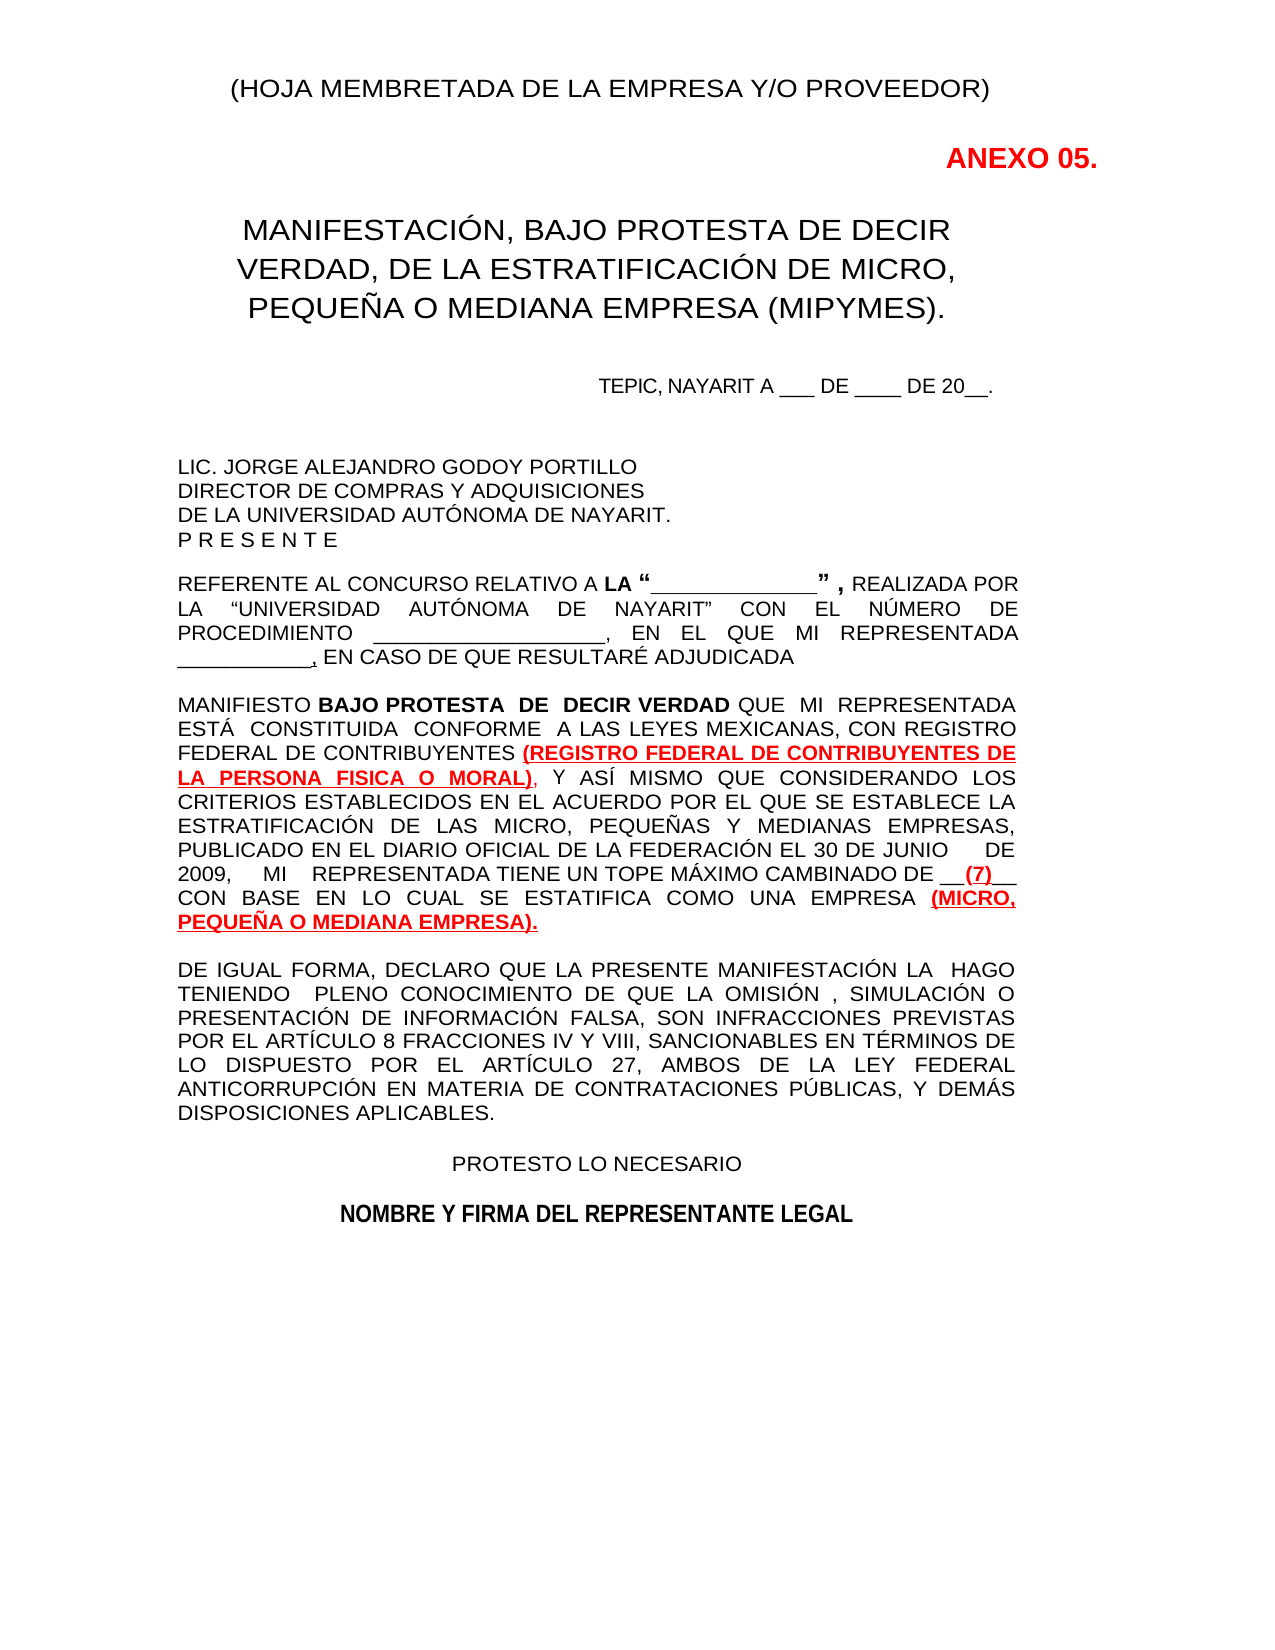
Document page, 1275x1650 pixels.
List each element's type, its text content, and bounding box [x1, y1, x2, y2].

text LIC. JORGE ALEJANDRO GODOY PORTILLO [177, 455, 1016, 479]
text TEPIC, NAYARIT A ___ DE ____ DE 20__. [222, 373, 999, 397]
text MANIFIESTO BAJO PROTESTA DE DECIR VERDAD QUE MI REPRESENTADA ESTÁ CONSTITUIDA CONFORME A LAS LEYES MEXICANAS, CON REGISTRO FEDERAL DE CONTRIBUYENTES (REGISTRO FEDERAL DE CONTRIBUYENTES DE LA PERSONA FISICA O MORAL), Y ASÍ MISMO QUE CONSIDERANDO LOS CRITERIOS ESTABLECIDOS EN EL ACUERDO POR EL QUE SE ESTABLECE LA ESTRATIFICACIÓN DE LAS MICRO, PEQUEÑAS Y MEDIANAS EMPRESAS, PUBLICADO EN EL DIARIO OFICIAL DE LA FEDERACIÓN EL 30 DE JUNIO DE 2009, MI REPRESENTADA TIENE UN TOPE MÁXIMO CAMBINADO DE __(7)__ CON BASE EN LO CUAL SE ESTATIFICA COMO UNA EMPRESA (MICRO, PEQUEÑA O MEDIANA EMPRESA). [177, 693, 1016, 933]
text PROTESTO LO NECESARIO [177, 1152, 1016, 1176]
text P R E S E N T E [177, 528, 1016, 552]
text REFERENTE AL CONCURSO RELATIVO A LA “____________” , REALIZADA POR LA “UNIVERSIDAD AUTÓNOMA DE NAYARIT” CON EL NÚMERO DE PROCEDIMIENTO ____________________, EN EL QUE MI REPRESENTADA ___________, EN CASO DE QUE RESULTARÉ ADJUDICADA [177, 568, 1019, 669]
text MANIFESTACIÓN, BAJO PROTESTA DE DECIR VERDAD, DE LA ESTRATIFICACIÓN DE MICRO, PEQUEÑA O MEDIANA EMPRESA (MIPYMES). [177, 213, 1016, 324]
text NOMBRE Y FIRMA DEL REPRESENTANTE LEGAL [177, 1199, 1016, 1228]
text DE IGUAL FORMA, DECLARO QUE LA PRESENTE MANIFESTACIÓN LA HAGO TENIENDO PLENO CONOCIMIENTO DE QUE LA OMISIÓN , SIMULACIÓN O PRESENTACIÓN DE INFORMACIÓN FALSA, SON INFRACCIONES PREVISTAS POR EL ARTÍCULO 8 FRACCIONES IV Y VIII, SANCIONABLES EN TÉRMINOS DE LO DISPUESTO POR EL ARTÍCULO 27, AMBOS DE LA LEY FEDERAL ANTICORRUPCIÓN EN MATERIA DE CONTRATACIONES PÚBLICAS, Y DEMÁS DISPOSICIONES APLICABLES. [177, 957, 1016, 1125]
text DE LA UNIVERSIDAD AUTÓNOMA DE NAYARIT. [177, 503, 1016, 527]
text DIRECTOR DE COMPRAS Y ADQUISICIONES [177, 479, 1016, 503]
